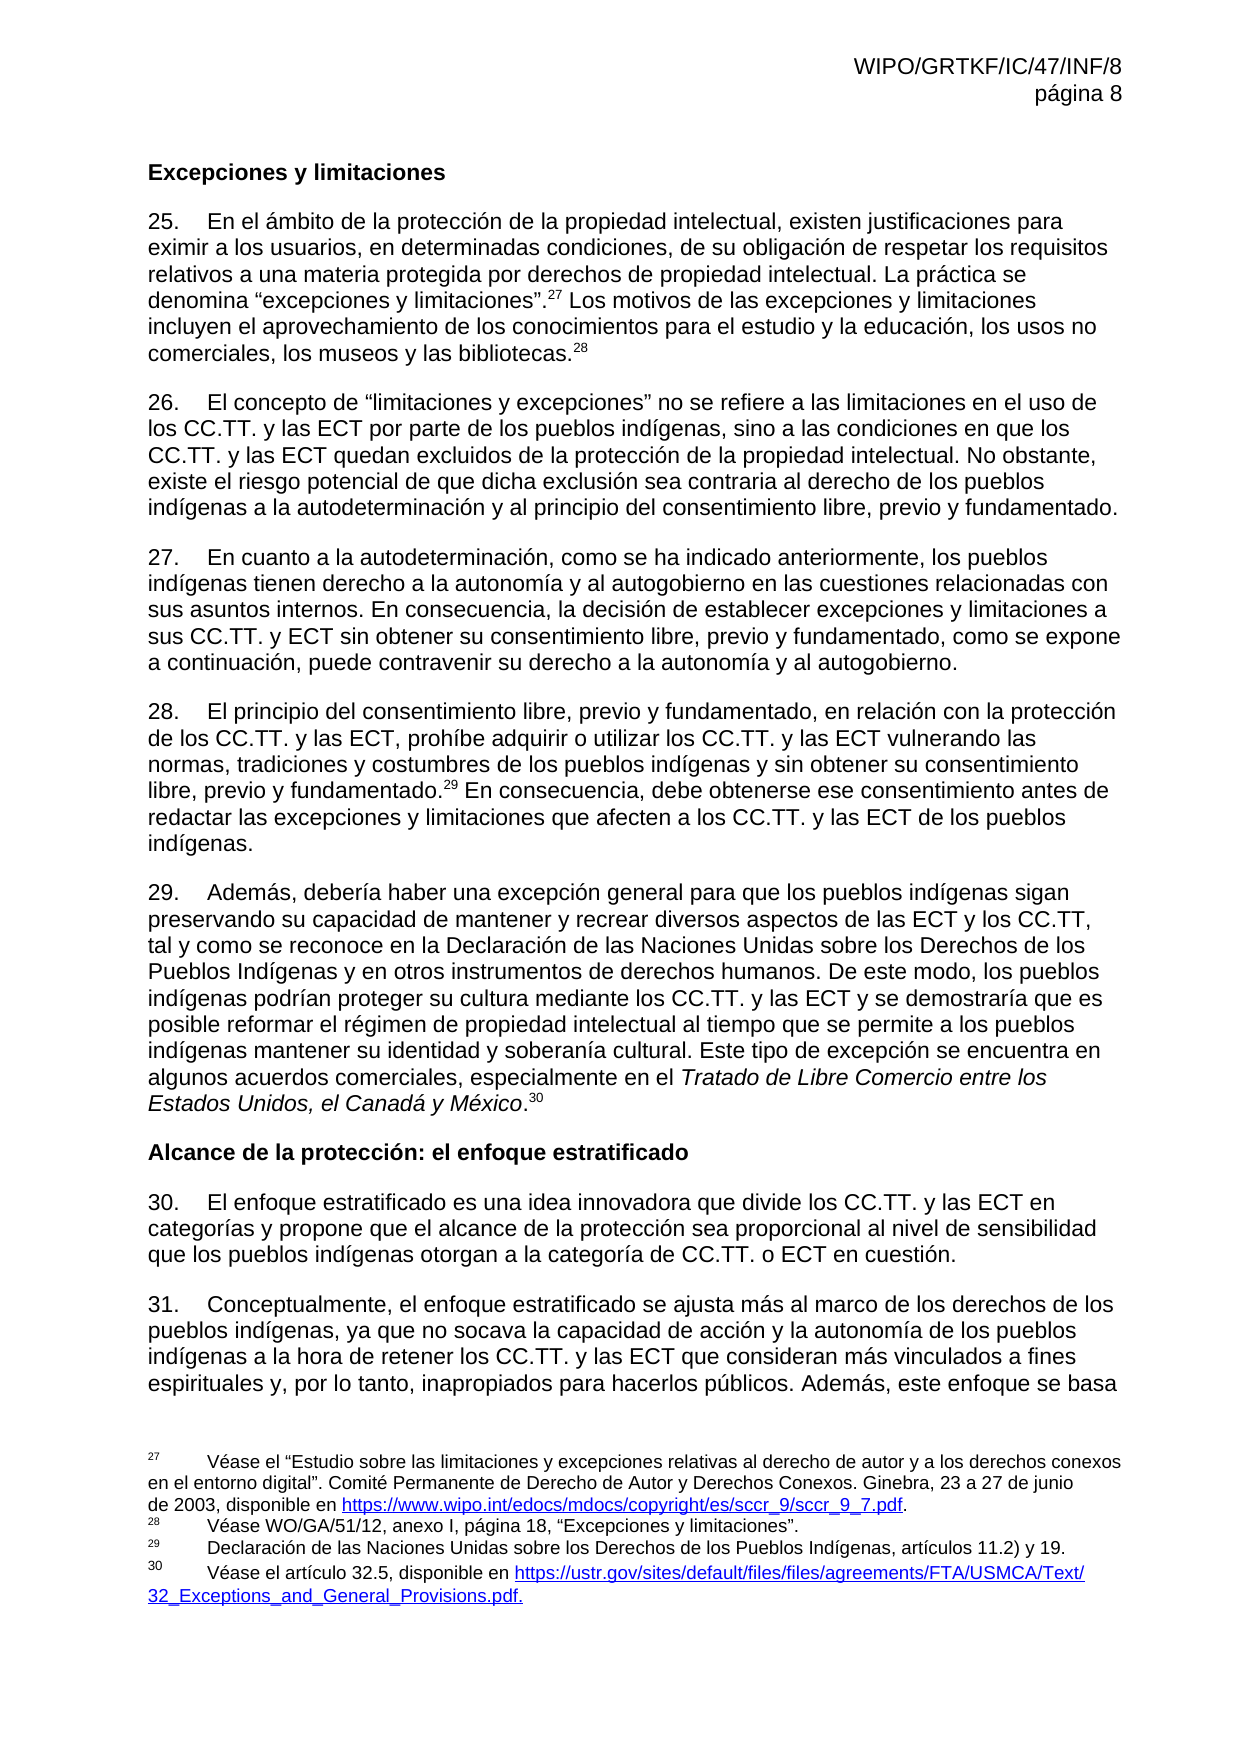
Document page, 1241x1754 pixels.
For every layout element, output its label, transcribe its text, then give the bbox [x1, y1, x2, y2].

text El enfoque estratificado es una idea innovadora que divide los CC.TT. y las ECT en categorías y propone que el alcance de la protección sea proporcional al nivel de sensibilidad que los pueblos indígenas otorgan a la categoría de CC.TT. o ECT en cuestión. [148, 1189, 1122, 1268]
text El concepto de “limitaciones y excepciones” no se refiere a las limitaciones en el uso de los CC.TT. y las ECT por parte de los pueblos indígenas, sino a las condiciones en que los CC.TT. y las ECT quedan excluidos de la protección de la propiedad intelectual. No obstante, existe el riesgo potencial de que dicha exclusión sea contraria al derecho de los pueblos indígenas a la autodeterminación y al principio del consentimiento libre, previo y fundamentado. [148, 389, 1122, 521]
text En cuanto a la autodeterminación, como se ha indicado anteriormente, los pueblos indígenas tienen derecho a la autonomía y al autogobierno en las cuestiones relacionadas con sus asuntos internos. En consecuencia, la decisión de establecer excepciones y limitaciones a sus CC.TT. y ECT sin obtener su consentimiento libre, previo y fundamentado, como se expone a continuación, puede contravenir su derecho a la autonomía y al autogobierno. [148, 543, 1122, 675]
text Además, debería haber una excepción general para que los pueblos indígenas sigan preservando su capacidad de mantener y recrear diversos aspectos de las ECT y los CC.TT, tal y como se reconoce en la Declaración de las Naciones Unidas sobre los Derechos de los Pueblos Indígenas y en otros instrumentos de derechos humanos. De este modo, los pueblos indígenas podrían proteger su cultura mediante los CC.TT. y las ECT y se demostraría que es posible reformar el régimen de propiedad intelectual al tiempo que se permite a los pueblos indígenas mantener su identidad y soberanía cultural. Este tipo de excepción se encuentra en algunos acuerdos comerciales, especialmente en el Tratado de Libre Comercio entre los Estados Unidos, el Canadá y México. [148, 879, 1122, 1116]
text El principio del consentimiento libre, previo y fundamentado, en relación con la protección de los CC.TT. y las ECT, prohíbe adquirir o utilizar los CC.TT. y las ECT vulnerando las normas, tradiciones y costumbres de los pueblos indígenas y sin obtener su consentimiento libre, previo y fundamentado. En consecuencia, debe obtenerse ese consentimiento antes de redactar las excepciones y limitaciones que afecten a los CC.TT. y las ECT de los pueblos indígenas. [148, 698, 1122, 856]
text En el ámbito de la protección de la propiedad intelectual, existen justificaciones para eximir a los usuarios, en determinadas condiciones, de su obligación de respetar los requisitos relativos a una materia protegida por derechos de propiedad intelectual. La práctica se denomina “excepciones y limitaciones”. Los motivos de las excepciones y limitaciones incluyen el aprovechamiento de los conocimientos para el estudio y la educación, los usos no comerciales, los museos y las bibliotecas. [148, 208, 1122, 366]
text Excepciones y limitaciones [148, 158, 1122, 185]
text Alcance de la protección: el enfoque estratificado [148, 1139, 1122, 1166]
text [148, 1291, 1122, 1396]
